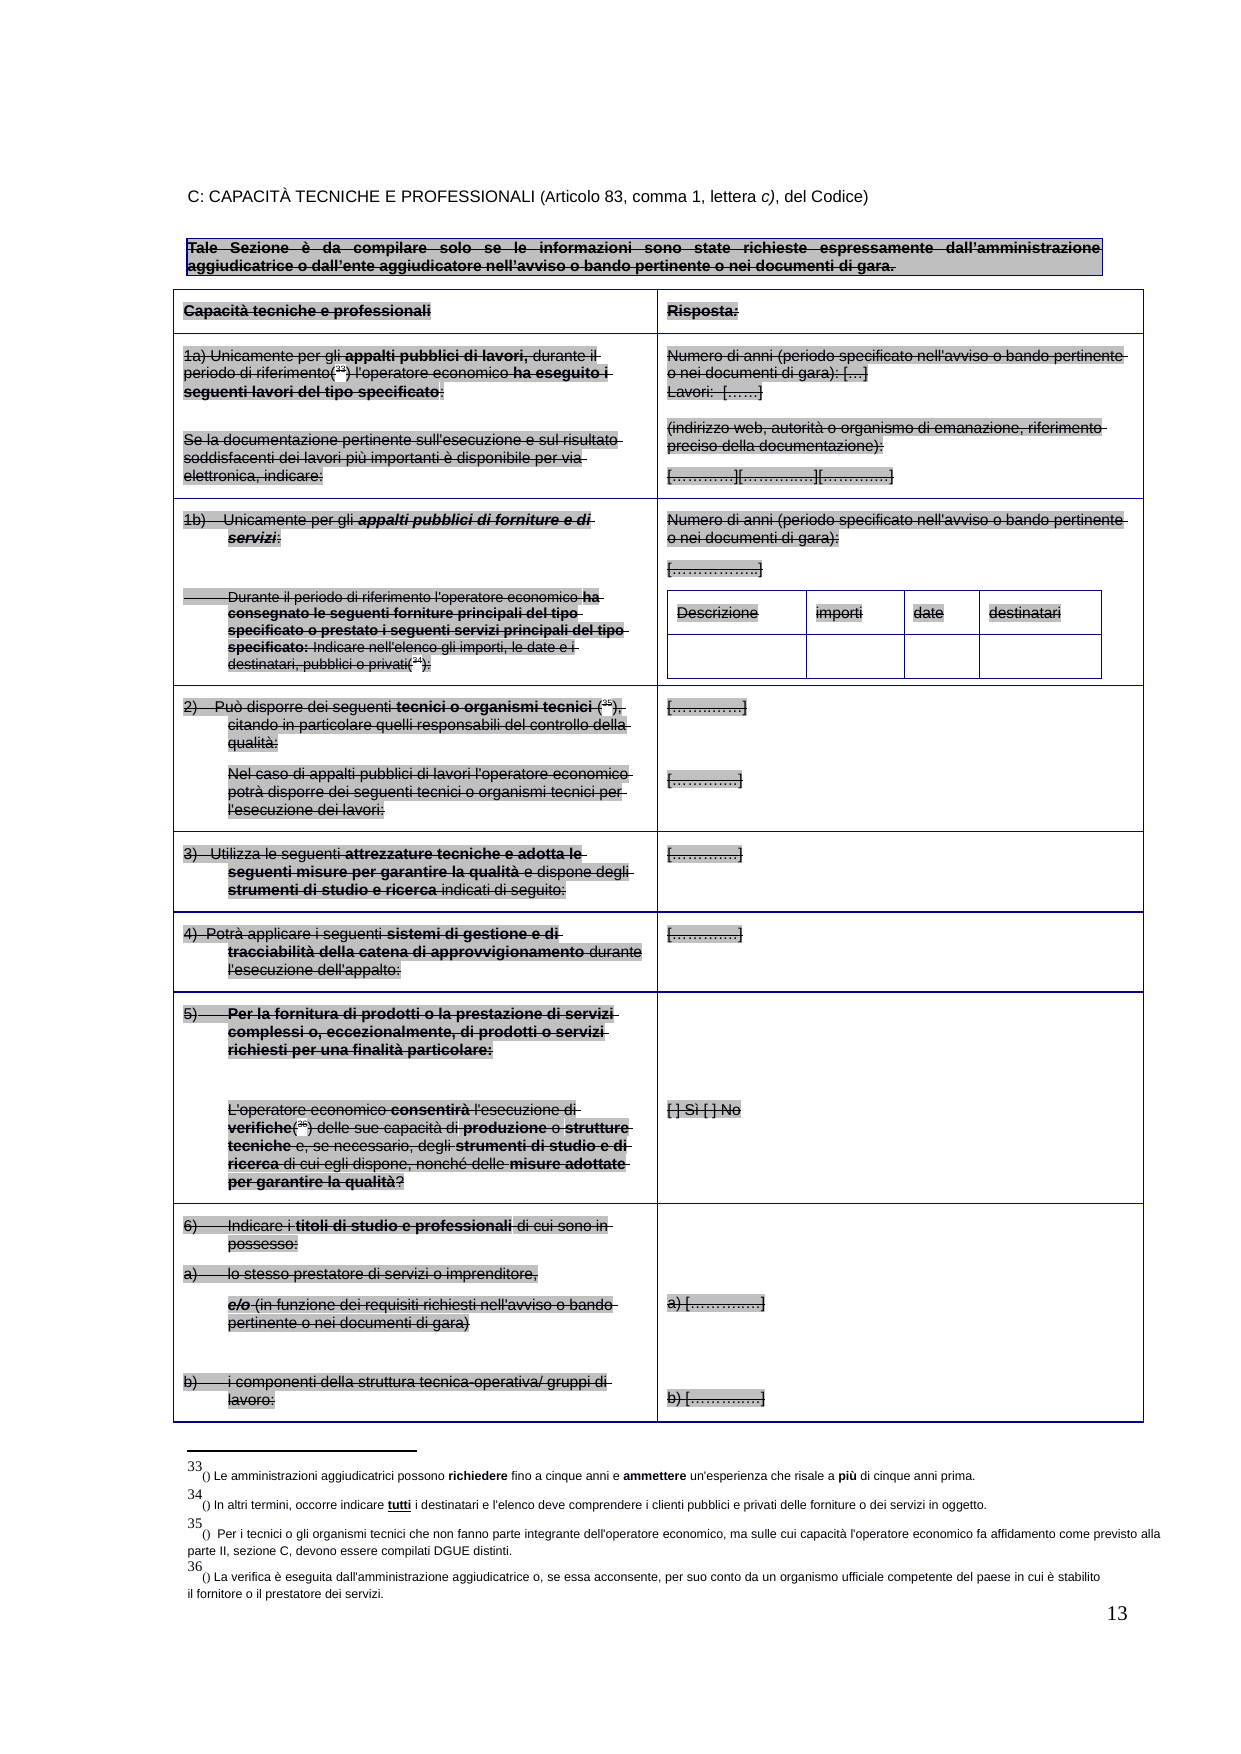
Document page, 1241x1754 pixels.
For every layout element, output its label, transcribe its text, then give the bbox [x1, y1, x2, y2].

title C: Capacità tecniche e professionali (Articolo 83, comma 1, lettera c), del Codice) [187, 187, 1102, 206]
table_cell 1b) Unicamente per gli appalti pubblici di forniture e di servizi: Durante il periodo di riferimento l'operatore economico ha consegnato le seguenti forniture principali del tipo specificato o prestato i seguenti servizi principali del tipo specificato: Indicare nell'elenco gli importi, le date e i destinatari, pubblici o privati(): [174, 499, 657, 684]
table_cell Numero di anni (periodo specificato nell'avviso o bando pertinente o nei documenti di gara): [……………..] [658, 499, 1143, 684]
table_cell [……….…] [658, 913, 1143, 991]
table_cell [……..……] [……….…] [658, 686, 1143, 831]
table_cell a) [………..…] b) [………..…] [658, 1204, 1143, 1421]
table_cell 2) Può disporre dei seguenti tecnici o organismi tecnici (), citando in particolare quelli responsabili del controllo della qualità: Nel caso di appalti pubblici di lavori l'operatore economico potrà disporre dei seguenti tecnici o organismi tecnici per l'esecuzione dei lavori: [174, 686, 657, 831]
table_header Risposta: [658, 290, 1143, 333]
table_cell 5) Per la fornitura di prodotti o la prestazione di servizi complessi o, eccezionalmente, di prodotti o servizi richiesti per una finalità particolare: L'operatore economico consentirà l'esecuzione di verifiche() delle sue capacità di produzione o strutture tecniche e, se necessario, degli strumenti di studio e di ricerca di cui egli dispone, nonché delle misure adottate per garantire la qualità? [174, 993, 657, 1203]
table_cell 4) Potrà applicare i seguenti sistemi di gestione e di tracciabilità della catena di approvvigionamento durante l'esecuzione dell'appalto: [174, 913, 657, 991]
text Tale Sezione è da compilare solo se le informazioni sono state richieste espressamente dall’amministrazione aggiudicatrice o dall’ente aggiudicatore nell’avviso o bando pertinente o nei documenti di gara. [188, 250, 1102, 275]
table_cell 1a) Unicamente per gli appalti pubblici di lavori, durante il periodo di riferimento() l'operatore economico ha eseguito i seguenti lavori del tipo specificato: Se la documentazione pertinente sull'esecuzione e sul risultato soddisfacenti dei lavori più importanti è disponibile per via elettronica, indicare: [174, 334, 657, 497]
table_cell [……….…] [658, 832, 1143, 911]
table_cell [ ] Sì [ ] No [658, 993, 1143, 1203]
table_cell 3) Utilizza le seguenti attrezzature tecniche e adotta le seguenti misure per garantire la qualità e dispone degli strumenti di studio e ricerca indicati di seguito: [174, 832, 657, 911]
table_cell 6) Indicare i titoli di studio e professionali di cui sono in possesso: a) lo stesso prestatore di servizi o imprenditore, e/o (in funzione dei requisiti richiesti nell'avviso o bando pertinente o nei documenti di gara) b) i componenti della struttura tecnica-operativa/ gruppi di lavoro: [174, 1204, 657, 1421]
table_header Capacità tecniche e professionali [174, 290, 657, 333]
table_cell Numero di anni (periodo specificato nell'avviso o bando pertinente o nei documenti di gara): […] Lavori: [……] (indirizzo web, autorità o organismo di emanazione, riferimento preciso della documentazione): […………][………..…][……….…] [658, 334, 1143, 497]
